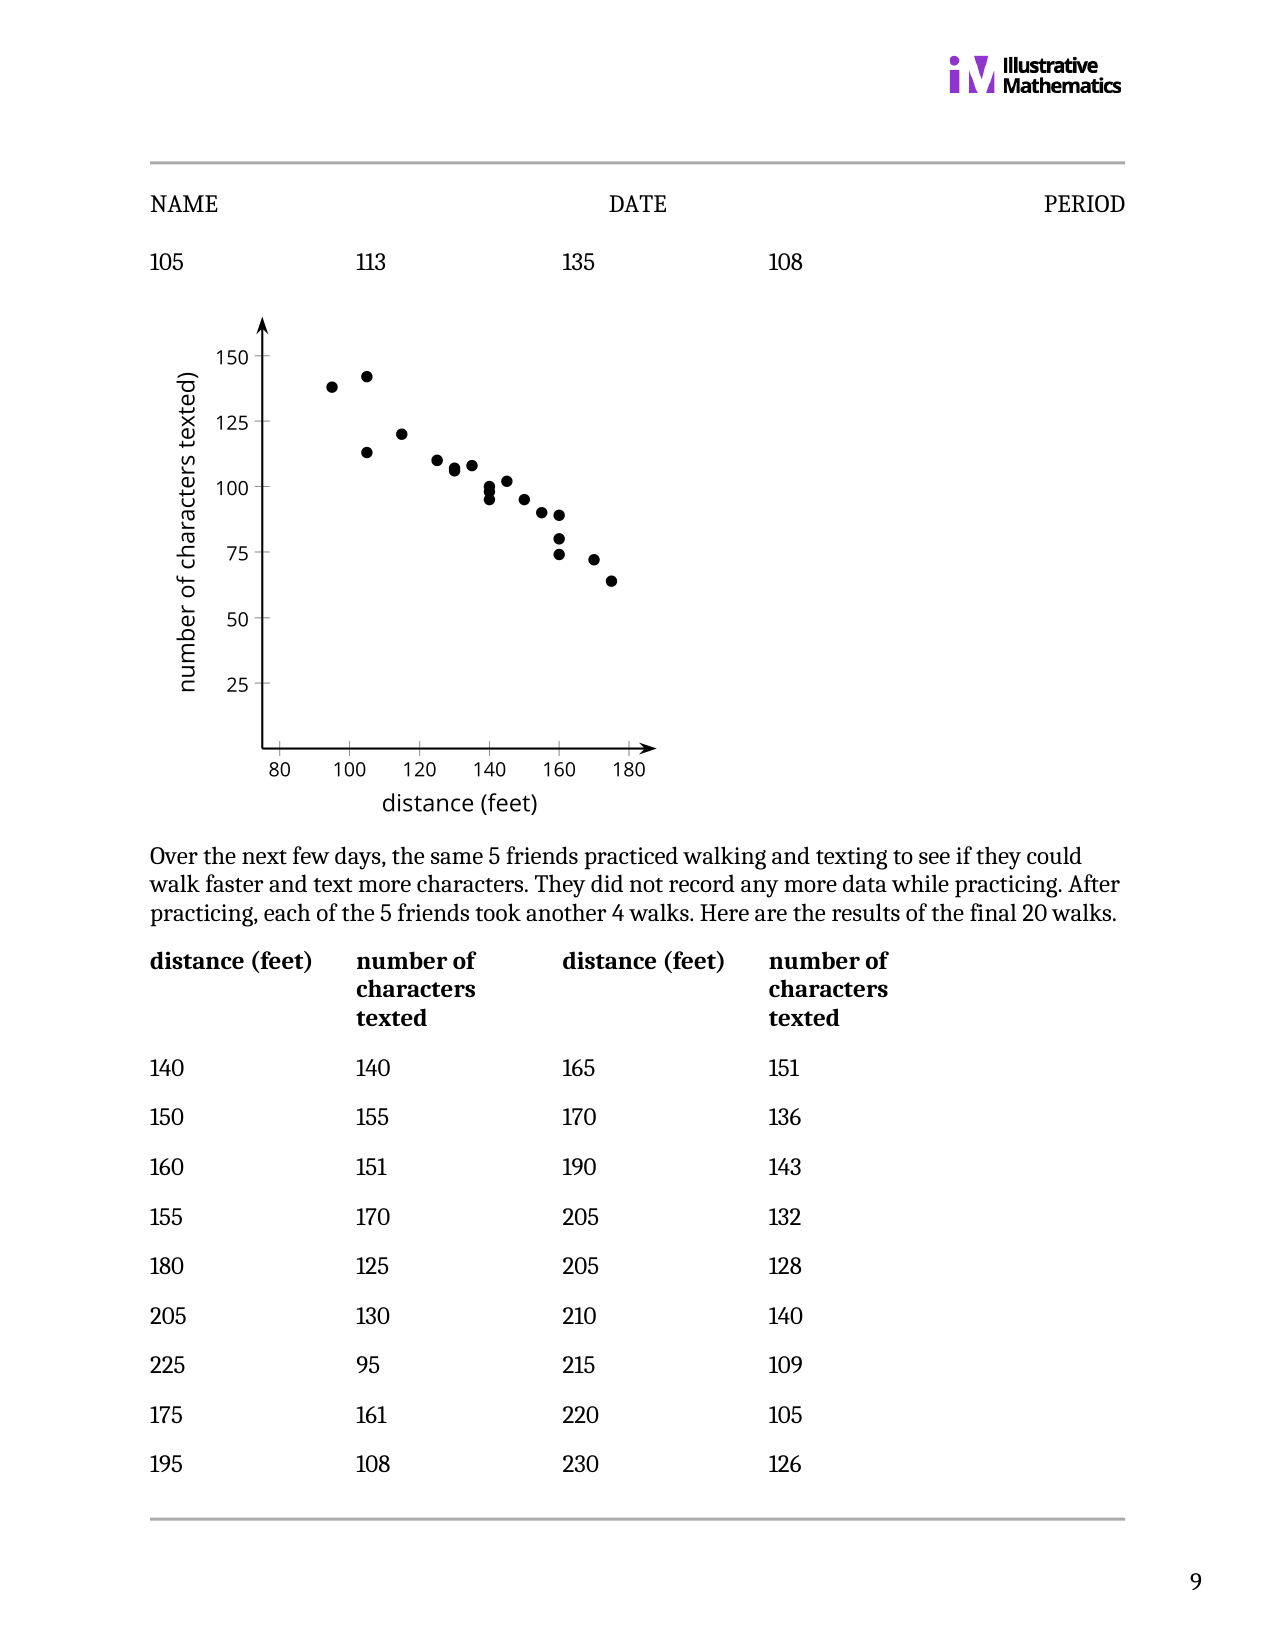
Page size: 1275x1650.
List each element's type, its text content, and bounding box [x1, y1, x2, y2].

table_cell 128 [758, 1252, 964, 1302]
table_cell 220 [551, 1401, 757, 1450]
table_cell 175 [139, 1401, 345, 1450]
table_cell 105 [139, 248, 345, 297]
table_cell 161 [345, 1401, 551, 1450]
table_cell 180 [139, 1252, 345, 1302]
table_cell 160 [139, 1153, 345, 1202]
table_cell 150 [139, 1103, 345, 1153]
table_cell 205 [551, 1252, 757, 1302]
table_cell 170 [551, 1103, 757, 1153]
table_cell 109 [758, 1351, 964, 1401]
table_cell 108 [758, 248, 964, 297]
table_header number of characters texted [345, 947, 551, 1054]
table_cell 126 [758, 1450, 964, 1500]
picture [168, 315, 658, 823]
table_cell 210 [551, 1302, 757, 1351]
table_cell 143 [758, 1153, 964, 1202]
table_cell 151 [345, 1153, 551, 1202]
table_cell 225 [139, 1351, 345, 1401]
table_cell 135 [551, 248, 757, 297]
table_cell 205 [551, 1203, 757, 1252]
table_cell 95 [345, 1351, 551, 1401]
table_cell 113 [345, 248, 551, 297]
table_cell 108 [345, 1450, 551, 1500]
table_cell 155 [139, 1203, 345, 1252]
table_cell 155 [345, 1103, 551, 1153]
table_cell 140 [139, 1054, 345, 1103]
table_cell 165 [551, 1054, 757, 1103]
table_cell 215 [551, 1351, 757, 1401]
table_cell 230 [551, 1450, 757, 1500]
table_cell 130 [345, 1302, 551, 1351]
table_cell 195 [139, 1450, 345, 1500]
table_cell 205 [139, 1302, 345, 1351]
table_cell 136 [758, 1103, 964, 1153]
table_header distance (feet) [139, 947, 345, 1054]
table_cell 151 [758, 1054, 964, 1103]
table_header distance (feet) [551, 947, 757, 1054]
table_cell 190 [551, 1153, 757, 1202]
table_cell 105 [758, 1401, 964, 1450]
text Over the next few days, the same 5 friends practiced walking and texting to see if they could walk faster and text more characters. They did not record any more data while practicing. After practicing, each of the 5 friends took another 4 walks. Here are the results of the final 20 walks. [150, 842, 1125, 928]
table_header number of characters texted [758, 947, 964, 1054]
picture [949, 55, 1121, 93]
table_cell 132 [758, 1203, 964, 1252]
table_cell 140 [345, 1054, 551, 1103]
table_cell 140 [758, 1302, 964, 1351]
table_cell 170 [345, 1203, 551, 1252]
table_cell 125 [345, 1252, 551, 1302]
